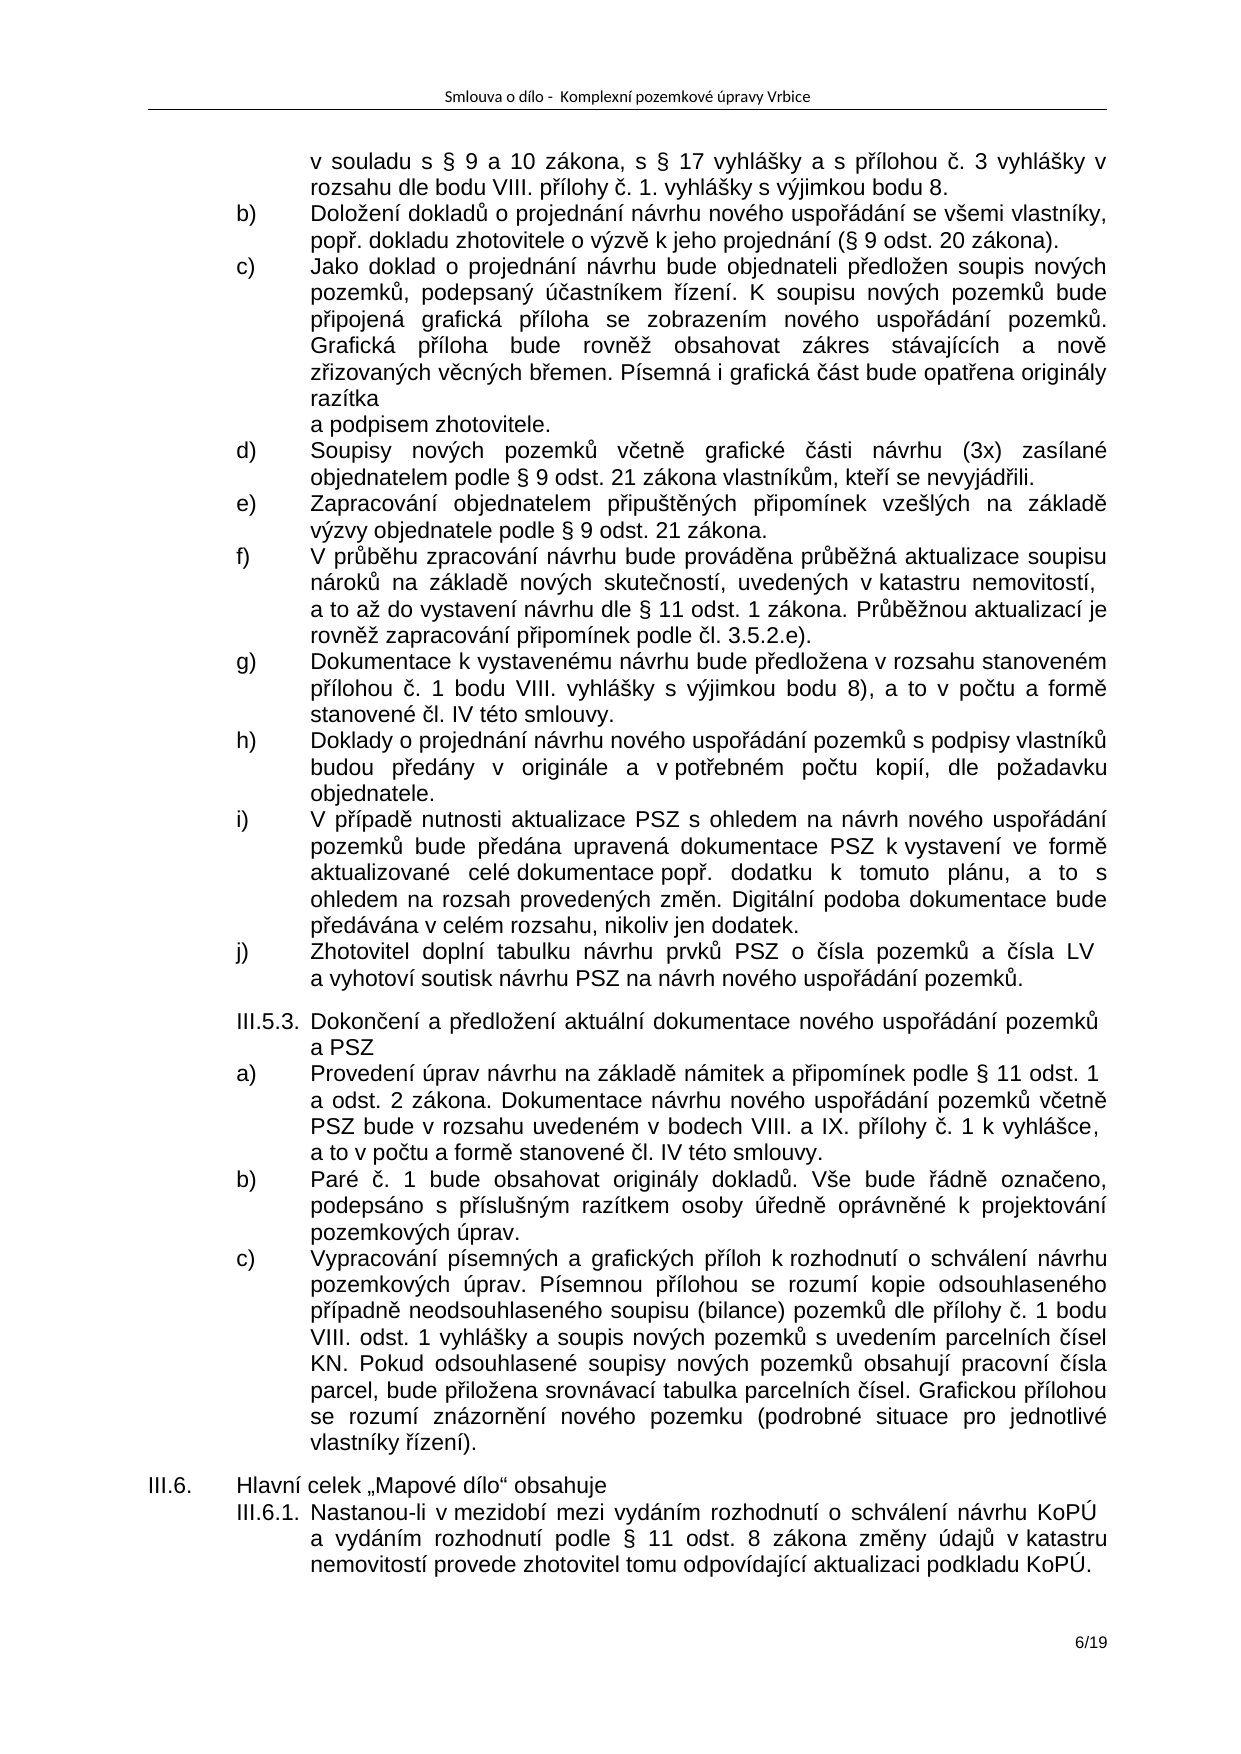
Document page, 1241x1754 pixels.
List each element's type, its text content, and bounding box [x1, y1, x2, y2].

text V případě nutnosti aktualizace PSZ s ohledem na návrh nového uspořádání pozemků bude předána upravená dokumentace PSZ k vystavení ve formě aktualizované celé dokumentace popř. dodatku k tomuto plánu, a to s ohledem na rozsah provedených změn. Digitální podoba dokumentace bude předávána v celém rozsahu, nikoliv jen dodatek. [236, 806, 1107, 938]
text Doložení dokladů o projednání návrhu nového uspořádání se všemi vlastníky, popř. dokladu zhotovitele o výzvě k jeho projednání (§ 9 odst. 20 zákona). [236, 200, 1107, 253]
text Paré č. 1 bude obsahovat originály dokladů. Vše bude řádně označeno, podepsáno s příslušným razítkem osoby úředně oprávněné k projektování pozemkových úprav. [236, 1166, 1107, 1245]
text Vypracování písemných a grafických příloh k rozhodnutí o schválení návrhu pozemkových úprav. Písemnou přílohou se rozumí kopie odsouhlaseného případně neodsouhlaseného soupisu (bilance) pozemků dle přílohy č. 1 bodu VIII. odst. 1 vyhlášky a soupis nových pozemků s uvedením parcelních čísel KN. Pokud odsouhlasené soupisy nových pozemků obsahují pracovní čísla parcel, bude přiložena srovnávací tabulka parcelních čísel. Grafickou přílohou se rozumí znázornění nového pozemku (podrobné situace pro jednotlivé vlastníky řízení). [236, 1245, 1107, 1456]
text Dokumentace k vystavenému návrhu bude předložena v rozsahu stanoveném přílohou č. 1 bodu VIII. vyhlášky s výjimkou bodu 8), a to v počtu a formě stanovené čl. IV této smlouvy. [236, 648, 1107, 727]
text V průběhu zpracování návrhu bude prováděna průběžná aktualizace soupisu nároků na základě nových skutečností, uvedených v katastru nemovitostí, a to až do vystavení návrhu dle § 11 odst. 1 zákona. Průběžnou aktualizací je rovněž zapracování připomínek podle čl. 3.5.2.e). [236, 543, 1107, 648]
list Hlavní celek „Mapové dílo“ obsahuje [148, 1472, 1107, 1499]
text Jako doklad o projednání návrhu bude objednateli předložen soupis nových pozemků, podepsaný účastníkem řízení. K soupisu nových pozemků bude připojená grafická příloha se zobrazením nového uspořádání pozemků. Grafická příloha bude rovněž obsahovat zákres stávajících a nově zřizovaných věcných břemen. Písemná i grafická část bude opatřena originály razítka a podpisem zhotovitele. [236, 253, 1107, 437]
text Zhotovitel doplní tabulku návrhu prvků PSZ o čísla pozemků a čísla LV a vyhotoví soutisk návrhu PSZ na návrh nového uspořádání pozemků. [236, 938, 1107, 991]
text Provedení úprav návrhu na základě námitek a připomínek podle § 11 odst. 1 a odst. 2 zákona. Dokumentace návrhu nového uspořádání pozemků včetně PSZ bude v rozsahu uvedeném v bodech VIII. a IX. přílohy č. 1 k vyhlášce, a to v počtu a formě stanovené čl. IV této smlouvy. [236, 1060, 1107, 1166]
text Doklady o projednání návrhu nového uspořádání pozemků s podpisy vlastníků budou předány v originále a v potřebném počtu kopií, dle požadavku objednatele. [236, 727, 1107, 806]
text Nastanou-li v mezidobí mezi vydáním rozhodnutí o schválení návrhu KoPÚ a vydáním rozhodnutí podle § 11 odst. 8 zákona změny údajů v katastru nemovitostí provede zhotovitel tomu odpovídající aktualizaci podkladu KoPÚ. [236, 1499, 1107, 1578]
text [236, 148, 1107, 200]
text Dokončení a předložení aktuální dokumentace nového uspořádání pozemků a PSZ [236, 1008, 1107, 1060]
text Zapracování objednatelem připuštěných připomínek vzešlých na základě výzvy objednatele podle § 9 odst. 21 zákona. [236, 490, 1107, 543]
text Soupisy nových pozemků včetně grafické části návrhu (3x) zasílané objednatelem podle § 9 odst. 21 zákona vlastníkům, kteří se nevyjádřili. [236, 437, 1107, 490]
